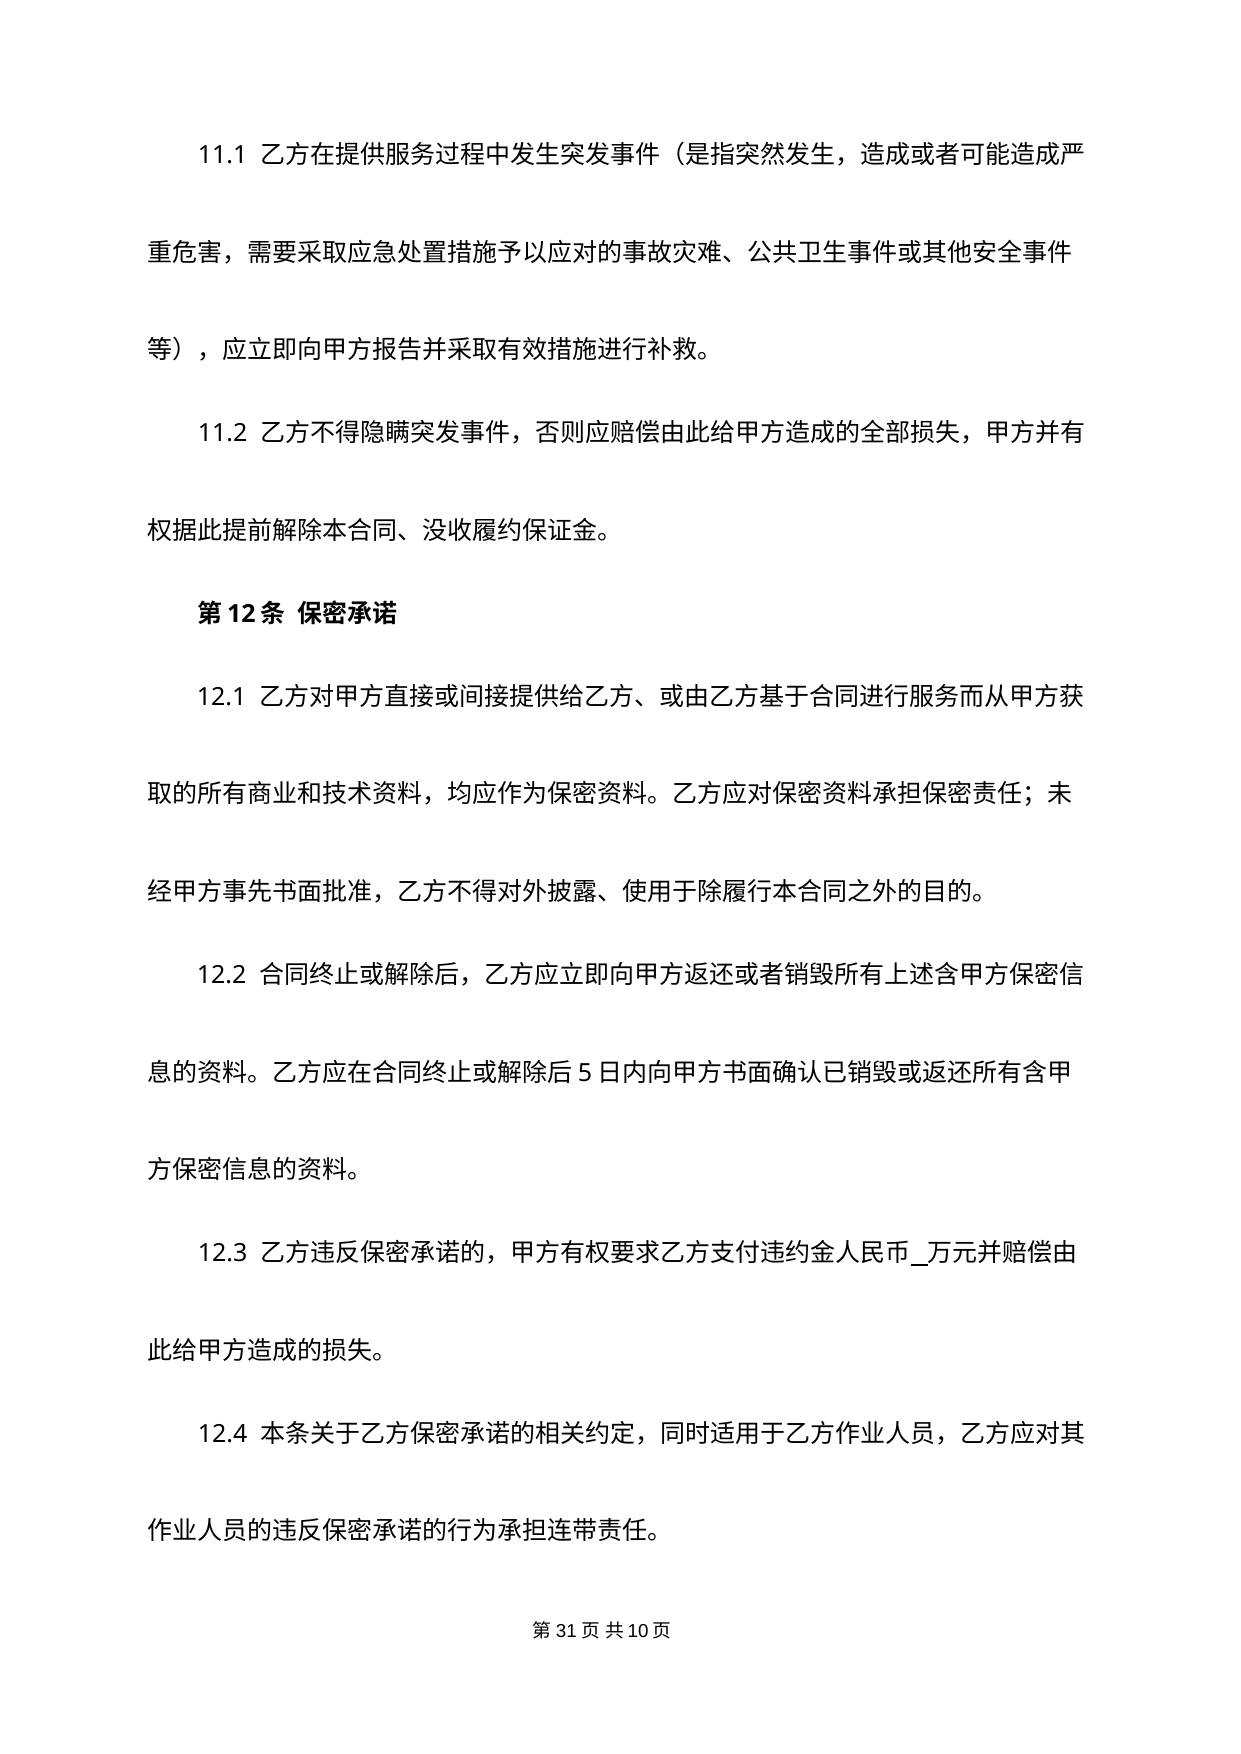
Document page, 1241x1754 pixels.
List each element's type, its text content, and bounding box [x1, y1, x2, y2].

text 12.3 乙方违反保密承诺的，甲方有权要求乙方支付违约金人民币 万元并赔偿由此给甲方造成的损失。 [148, 1218, 1092, 1381]
text 12.1 乙方对甲方直接或间接提供给乙方、或由乙方基于合同进行服务而从甲方获取的所有商业和技术资料，均应作为保密资料。乙方应对保密资料承担保密责任；未经甲方事先书面批准，乙方不得对外披露、使用于除履行本合同之外的目的。 [148, 662, 1092, 922]
text 12.2 合同终止或解除后，乙方应立即向甲方返还或者销毁所有上述含甲方保密信息的资料。乙方应在合同终止或解除后5日内向甲方书面确认已销毁或返还所有含甲方保密信息的资料。 [148, 940, 1092, 1200]
text 11.1 乙方在提供服务过程中发生突发事件（是指突然发生，造成或者可能造成严重危害，需要采取应急处置措施予以应对的事故灾难、公共卫生事件或其他安全事件等），应立即向甲方报告并采取有效措施进行补救。 [148, 120, 1092, 380]
text 第12条 保密承诺 [148, 579, 1092, 644]
text 12.4 本条关于乙方保密承诺的相关约定，同时适用于乙方作业人员，乙方应对其作业人员的违反保密承诺的行为承担连带责任。 [148, 1399, 1092, 1561]
text 11.2 乙方不得隐瞒突发事件，否则应赔偿由此给甲方造成的全部损失，甲方并有权据此提前解除本合同、没收履约保证金。 [148, 398, 1092, 561]
